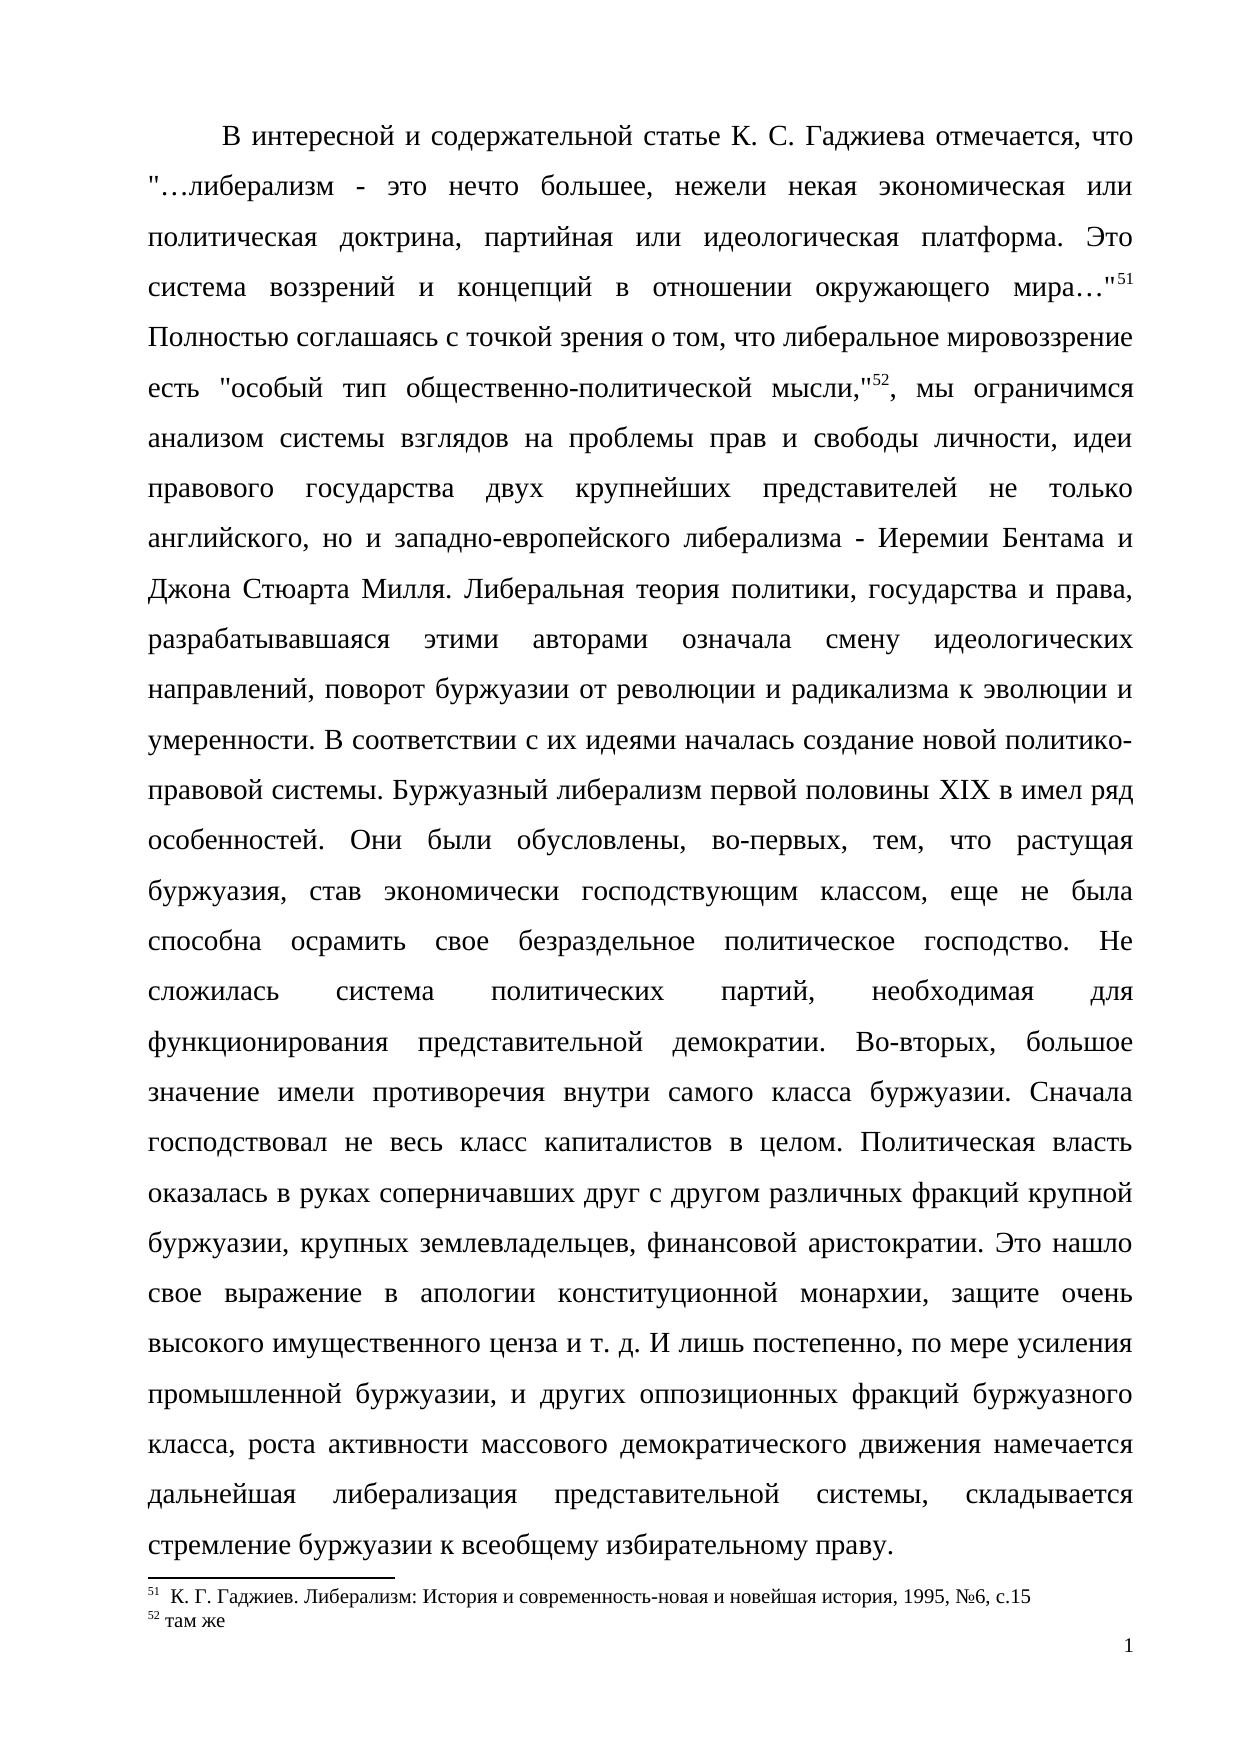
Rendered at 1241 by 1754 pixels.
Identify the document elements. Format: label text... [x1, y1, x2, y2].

text В интересной и содержательной статье К. С. Гаджиева отмечается, что "…либерализм - это нечто большее, нежели некая экономическая или политическая доктрина, партийная или идеологическая платформа. Это система воззрений и концепций в отношении окружающего мира…" Полностью соглашаясь с точкой зрения о том, что либеральное мировоззрение есть "особый тип общественно-политической мысли,", мы ограничимся анализом системы взглядов на проблемы прав и свободы личности, идеи правового государства двух крупнейших представителей не только английского, но и западно-европейского либерализма - Иеремии Бентама и Джона Стюарта Милля. Либеральная теория политики, государства и права, разрабатывавшаяся этими авторами означала смену идеологических направлений, поворот буржуазии от революции и радикализма к эволюции и умеренности. В соответствии с их идеями началась создание новой политико-правовой системы. Буржуазный либерализм первой половины XIX в имел ряд особенностей. Они были обусловлены, во-первых, тем, что растущая буржуазия, став экономически господствующим классом, еще не была способна осрамить свое безраздельное политическое господство. Не сложилась система политических партий, необходимая для функционирования представительной демократии. Во-вторых, большое значение имели противоречия внутри самого класса буржуазии. Сначала господствовал не весь класс капиталистов в целом. Политическая власть оказалась в руках соперничавших друг с другом различных фракций крупной буржуазии, крупных землевладельцев, финансовой аристократии. Это нашло свое выражение в апологии конституционной монархии, защите очень высокого имущественного ценза и т. д. И лишь постепенно, по мере усиления промышленной буржуазии, и других оппозиционных фракций буржуазного класса, роста активности массового демократического движения намечается дальнейшая либерализация представительной системы, складывается стремление буржуазии к всеобщему избирательному праву. [148, 118, 1134, 1560]
